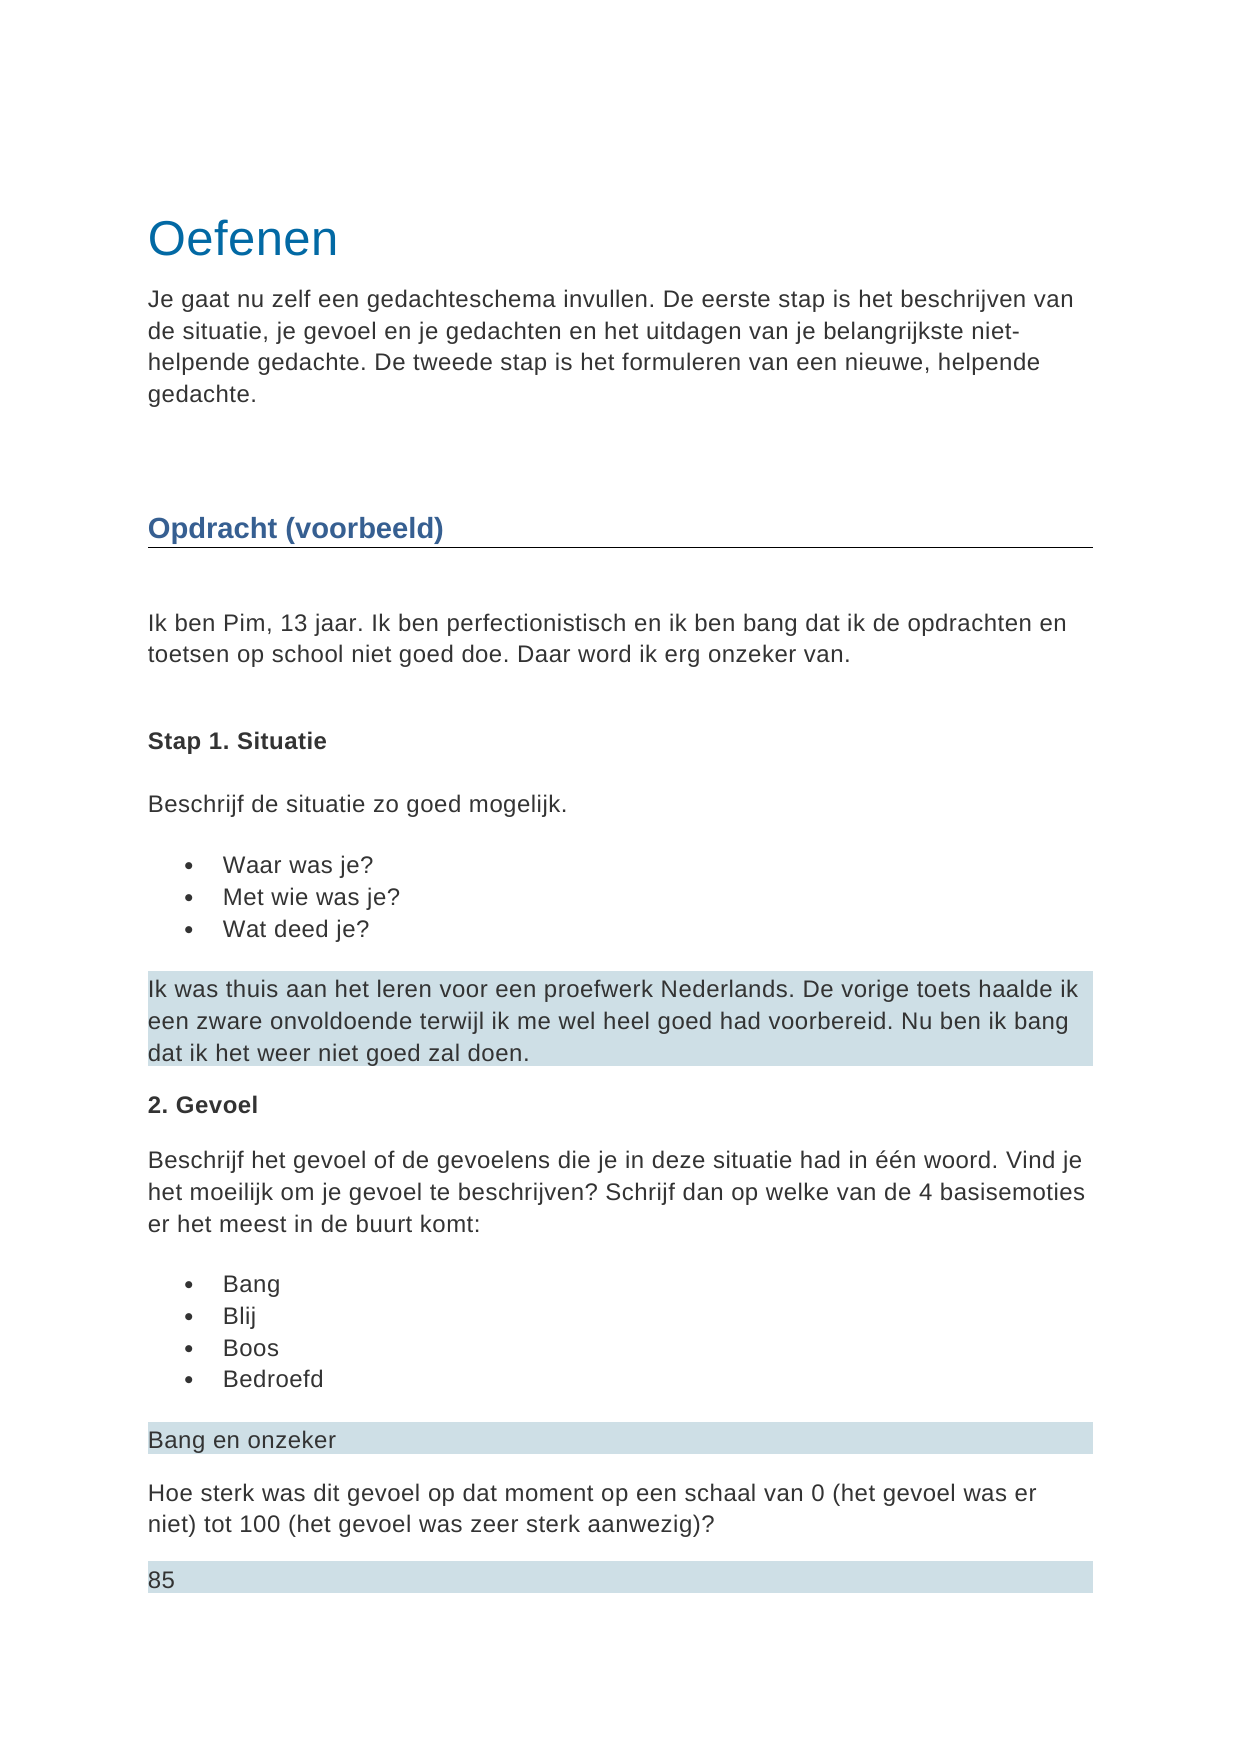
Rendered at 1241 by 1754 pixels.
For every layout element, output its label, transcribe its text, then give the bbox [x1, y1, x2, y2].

list Boos [185, 1330, 1093, 1361]
text Hoe sterk was dit gevoel op dat moment op een schaal van 0 (het gevoel was er niet) tot 100 (het gevoel was zeer sterk aanwezig)? [148, 1475, 1093, 1538]
text Je gaat nu zelf een gedachteschema invullen. De eerste stap is het beschrijven van de situatie, je gevoel en je gedachten en het uitdagen van je belangrijkste niet-helpende gedachte. De tweede stap is het formuleren van een nieuwe, helpende gedachte. [148, 281, 1093, 408]
text Beschrijf het gevoel of de gevoelens die je in deze situatie had in één woord. Vind je het moeilijk om je gevoel te beschrijven? Schrijf dan op welke van de 4 basisemoties er het meest in de buurt komt: [148, 1142, 1093, 1237]
subtitle Opdracht (voorbeeld) [148, 511, 1093, 547]
list Met wie was je? [185, 879, 1093, 910]
text 85 [148, 1561, 1093, 1593]
list Wat deed je? [185, 910, 1093, 942]
text Ik ben Pim, 13 jaar. Ik ben perfectionistisch en ik ben bang dat ik de opdrachten en toetsen op school niet goed doe. Daar word ik erg onzeker van. [148, 604, 1093, 668]
list Bedroefd [185, 1361, 1093, 1393]
list Bang [185, 1266, 1093, 1298]
text 2. Gevoel [148, 1087, 1093, 1119]
text Stap 1. Situatie Beschrijf de situatie zo goed mogelijk. [148, 723, 1093, 818]
list Blij [185, 1298, 1093, 1330]
list Waar was je? [185, 847, 1093, 879]
text Bang en onzeker [148, 1422, 1093, 1454]
text Oefenen [148, 209, 1093, 265]
text Ik was thuis aan het leren voor een proefwerk Nederlands. De vorige toets haalde ik een zware onvoldoende terwijl ik me wel heel goed had voorbereid. Nu ben ik bang dat ik het weer niet goed zal doen. [148, 971, 1093, 1066]
